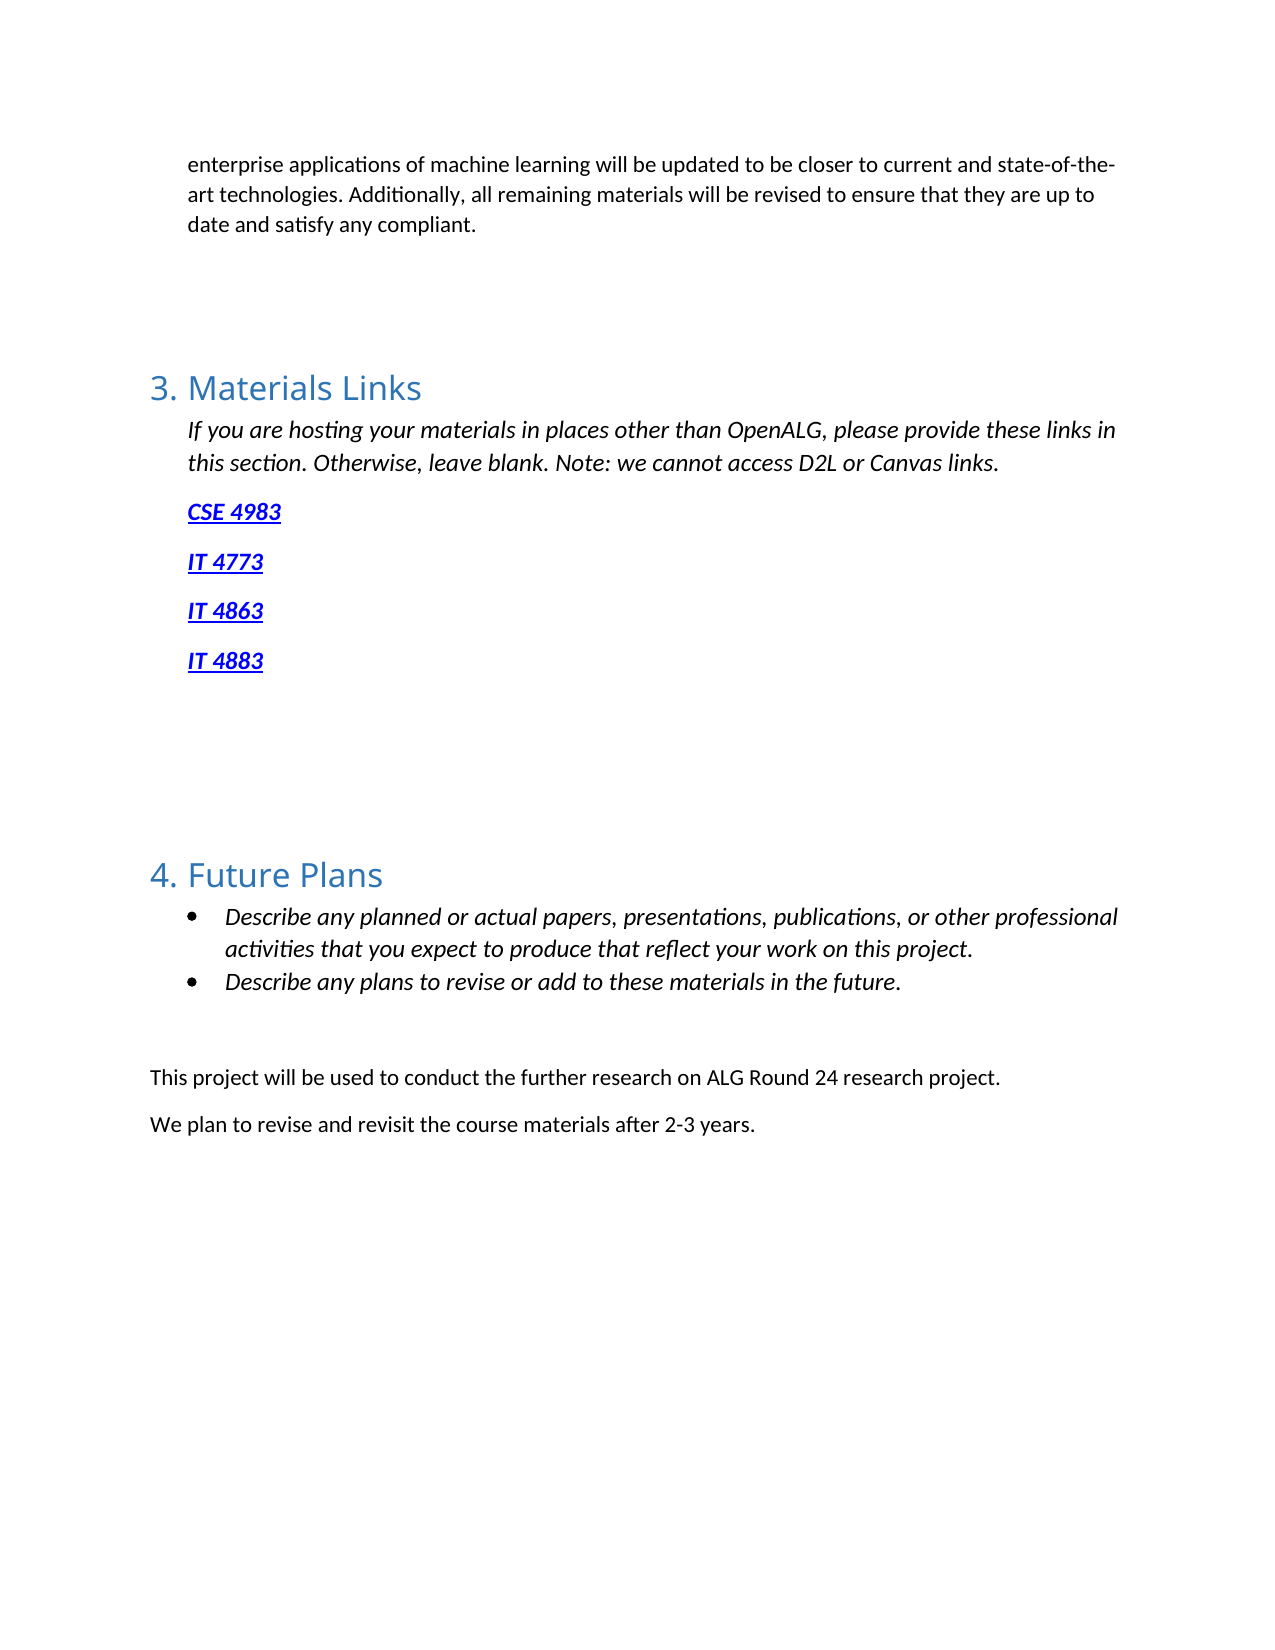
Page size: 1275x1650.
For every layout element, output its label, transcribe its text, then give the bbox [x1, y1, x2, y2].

text If you are hosting your materials in places other than OpenALG, please provide these links in this section. Otherwise, leave blank. Note: we cannot access D2L or Canvas links. [187, 414, 1125, 477]
text CSE 4983 [187, 496, 1125, 527]
text We plan to revise and revisit the course materials after 2-3 years. [150, 1110, 1125, 1138]
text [187, 150, 1125, 238]
text IT 4883 [187, 645, 1125, 676]
text IT 4863 [187, 595, 1125, 626]
list Describe any planned or actual papers, presentations, publications, or other professional activities that you expect to produce that reflect your work on this project. [187, 901, 1125, 964]
text This project will be used to conduct the further research on ALG Round 24 research project. [150, 1063, 1125, 1091]
list Describe any plans to revise or add to these materials in the future. [187, 966, 1125, 997]
subtitle Future Plans [150, 852, 1125, 897]
text IT 4773 [187, 546, 1125, 576]
subtitle Materials Links [150, 365, 1125, 410]
